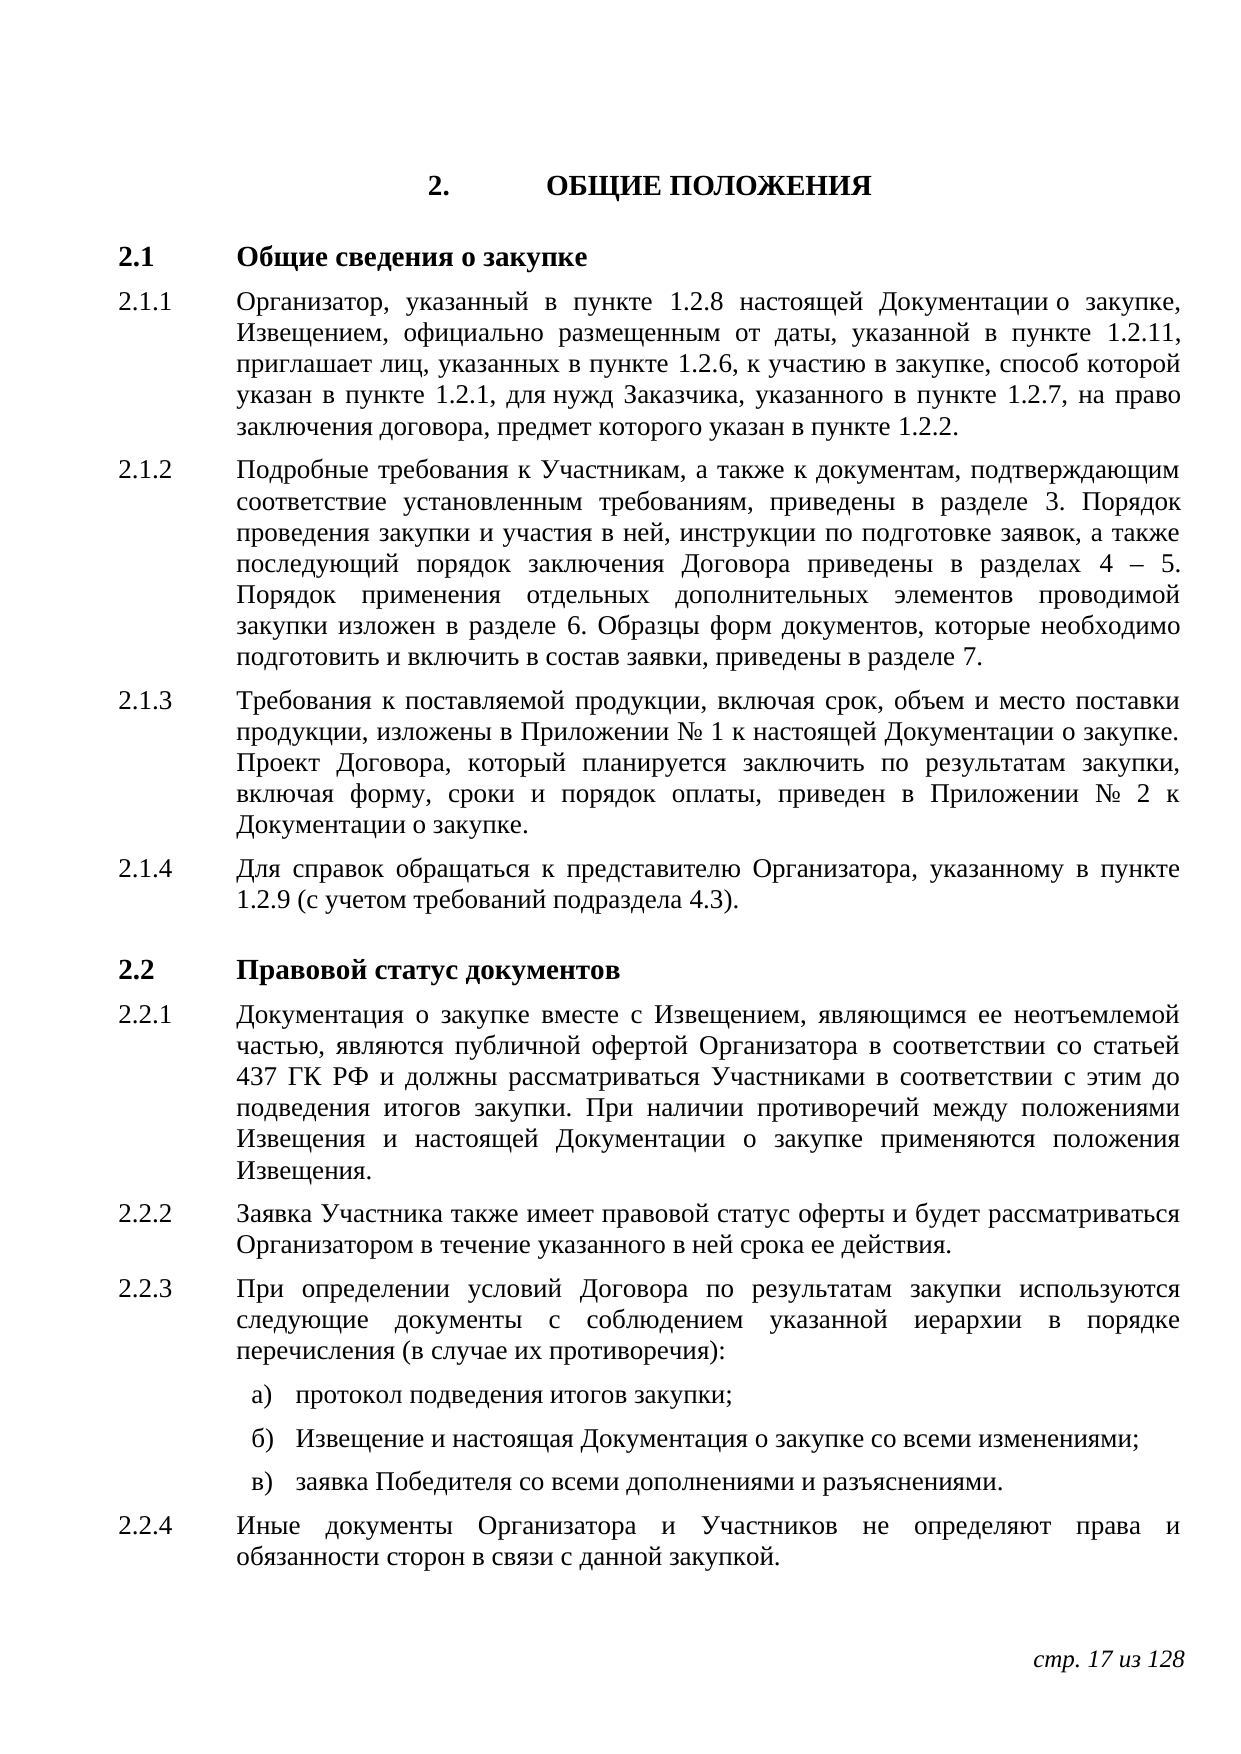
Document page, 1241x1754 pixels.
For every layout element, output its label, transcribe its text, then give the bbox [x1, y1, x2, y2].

subtitle Общие сведения о закупке [118, 239, 1181, 273]
list Иные документы Организатора и Участников не определяют права и обязанности сторон в связи с данной закупкой. [118, 1509, 1181, 1571]
list заявка Победителя со всеми дополнениями и разъяснениями. [251, 1465, 1181, 1497]
list При определении условий Договора по результатам закупки используются следующие документы с соблюдением указанной иерархии в порядке перечисления (в случае их противоречия): [118, 1272, 1181, 1366]
list Заявка Участника также имеет правовой статус оферты и будет рассматриваться Организатором в течение указанного в ней срока ее действия. [118, 1197, 1181, 1260]
text Требования к поставляемой продукции, включая срок, объем и место поставки продукции, изложены в Приложении № 1 к настоящей Документации о закупке. Проект Договора, который планируется заключить по результатам закупки, включая форму, сроки и порядок оплаты, приведен в Приложении № 2 к Документации о закупке. [118, 684, 1181, 840]
subtitle Правовой статус документов [118, 952, 1181, 986]
text Для справок обращаться к представителю Организатора, указанному в пункте 1.2.9 (с учетом требований подраздела 4.3). [118, 852, 1181, 914]
list Извещение и настоящая Документация о закупке со всеми изменениями; [251, 1422, 1181, 1453]
list протокол подведения итогов закупки; [251, 1378, 1181, 1409]
text Подробные требования к Участникам, а также к документам, подтверждающим соответствие установленным требованиям, приведены в разделе 3. Порядок проведения закупки и участия в ней, инструкции по подготовке заявок, а также последующий порядок заключения Договора приведены в разделах 4 – 5. Порядок применения отдельных дополнительных элементов проводимой закупки изложен в разделе 6. Образцы форм документов, которые необходимо подготовить и включить в состав заявки, приведены в разделе 7. [118, 453, 1181, 671]
list Документация о закупке вместе с Извещением, являющимся ее неотъемлемой частью, являются публичной офертой Организатора в соответствии со статьей 437 ГК РФ и должны рассматриваться Участниками в соответствии с этим до подведения итогов закупки. При наличии противоречий между положениями Извещения и настоящей Документации о закупке применяются положения Извещения. [118, 998, 1181, 1185]
subtitle ОБЩИЕ ПОЛОЖЕНИЯ [118, 168, 1181, 202]
text Организатор, указанный в пункте 1.2.8 настоящей Документации о закупке, Извещением, официально размещенным от даты, указанной в пункте 1.2.11, приглашает лиц, указанных в пункте 1.2.6, к участию в закупке, способ которой указан в пункте 1.2.1, для нужд Заказчика, указанного в пункте 1.2.7, на право заключения договора, предмет которого указан в пункте 1.2.2. [118, 285, 1181, 441]
